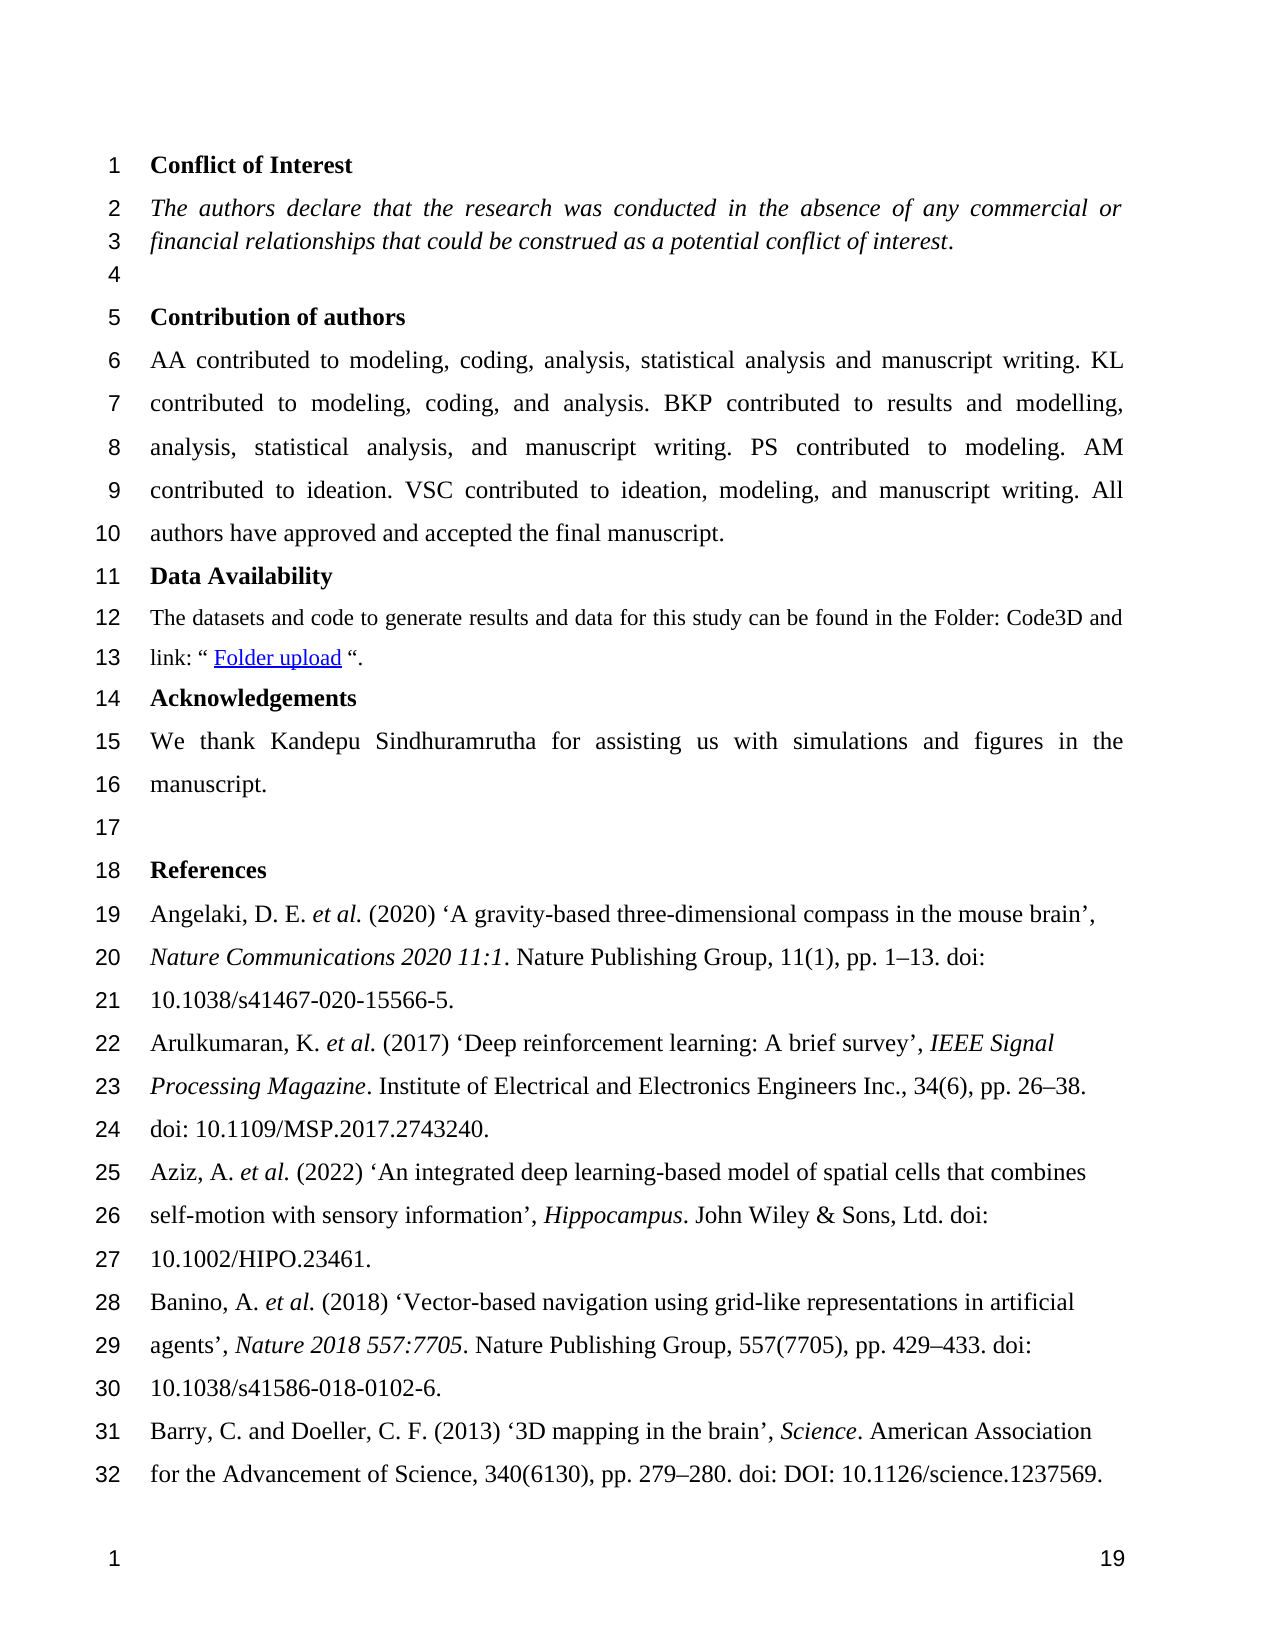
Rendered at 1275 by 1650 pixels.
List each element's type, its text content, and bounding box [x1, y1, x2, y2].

text The datasets and code to generate results and data for this study can be found in the Folder: Code3D and link: “ Folder upload “. [150, 604, 1125, 670]
text Angelaki, D. E. et al. (2020) ‘A gravity-based three-dimensional compass in the mouse brain’, Nature Communications 2020 11:1. Nature Publishing Group, 11(1), pp. 1–13. doi: 10.1038/s41467-020-15566-5. [150, 899, 1125, 1014]
text Contribution of authors [150, 302, 1125, 331]
text AA contributed to modeling, coding, analysis, statistical analysis and manuscript writing. KL contributed to modeling, coding, and analysis. BKP contributed to results and modelling, analysis, statistical analysis, and manuscript writing. PS contributed to modeling. AM contributed to ideation. VSC contributed to ideation, modeling, and manuscript writing. All authors have approved and accepted the final manuscript. [150, 345, 1125, 547]
text The authors declare that the research was conducted in the absence of any commercial or financial relationships that could be construed as a potential conflict of interest. [150, 193, 1125, 255]
text Conflict of Interest [150, 150, 1125, 179]
text Banino, A. et al. (2018) ‘Vector-based navigation using grid-like representations in artificial agents’, Nature 2018 557:7705. Nature Publishing Group, 557(7705), pp. 429–433. doi: 10.1038/s41586-018-0102-6. [150, 1287, 1125, 1402]
text We thank Kandepu Sindhuramrutha for assisting us with simulations and figures in the manuscript. [150, 726, 1125, 798]
text Acknowledgements [150, 683, 1125, 712]
text Barry, C. and Doeller, C. F. (2013) ‘3D mapping in the brain’, Science. American Association for the Advancement of Science, 340(6130), pp. 279–280. doi: DOI: 10.1126/science.1237569. [150, 1416, 1125, 1488]
text Aziz, A. et al. (2022) ‘An integrated deep learning-based model of spatial cells that combines self-motion with sensory information’, Hippocampus. John Wiley & Sons, Ltd. doi: 10.1002/HIPO.23461. [150, 1157, 1125, 1272]
text Arulkumaran, K. et al. (2017) ‘Deep reinforcement learning: A brief survey’, IEEE Signal Processing Magazine. Institute of Electrical and Electronics Engineers Inc., 34(6), pp. 26–38. doi: 10.1109/MSP.2017.2743240. [150, 1028, 1125, 1143]
text Data Availability [150, 561, 1125, 590]
text References [150, 856, 1125, 884]
